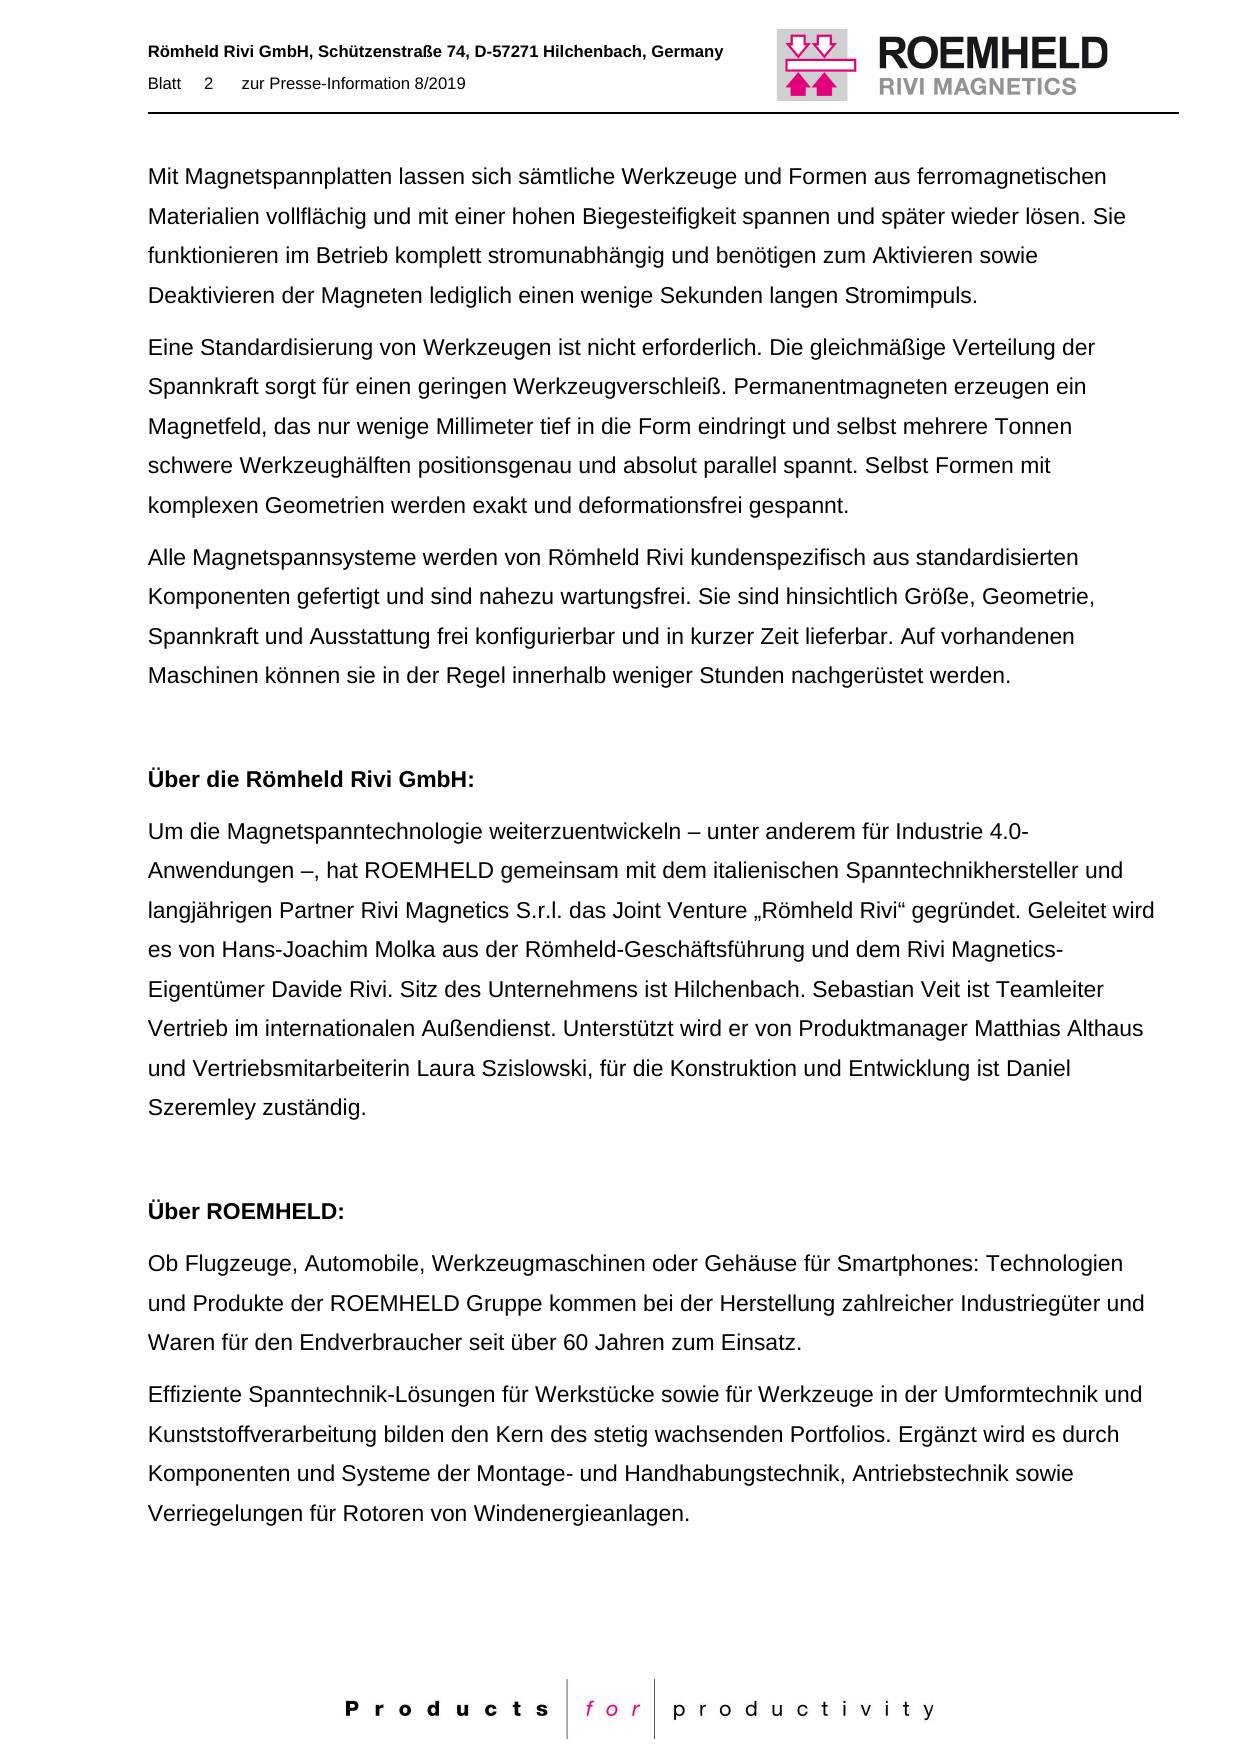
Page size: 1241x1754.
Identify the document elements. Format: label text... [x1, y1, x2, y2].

text Eine Standardisierung von Werkzeugen ist nicht erforderlich. Die gleichmäßige Verteilung der Spannkraft sorgt für einen geringen Werkzeugverschleiß. Permanentmagneten erzeugen ein Magnetfeld, das nur wenige Millimeter tief in die Form eindringt und selbst mehrere Tonnen schwere Werkzeughälften positionsgenau und absolut parallel spannt. Selbst Formen mit komplexen Geometrien werden exakt und deformationsfrei gespannt. [148, 334, 1162, 518]
text Effiziente Spanntechnik-Lösungen für Werkstücke sowie für Werkzeuge in der Umformtechnik und Kunststoffverarbeitung bilden den Kern des stetig wachsenden Portfolios. Ergänzt wird es durch Komponenten und Systeme der Montage- und Handhabungstechnik, Antriebstechnik sowie Verriegelungen für Rotoren von Windenergieanlagen. [148, 1381, 1162, 1526]
picture [299, 1663, 990, 1749]
text Ob Flugzeuge, Automobile, Werkzeugmaschinen oder Gehäuse für Smartphones: Technologien und Produkte der ROEMHELD Gruppe kommen bei der Herstellung zahlreicher Industriegüter und Waren für den Endverbraucher seit über 60 Jahren zum Einsatz. [148, 1250, 1162, 1356]
text Alle Magnetspannsysteme werden von Römheld Rivi kundenspezifisch aus standardisierten Komponenten gefertigt und sind nahezu wartungsfrei. Sie sind hinsichtlich Größe, Geometrie, Spannkraft und Ausstattung frei konfigurierbar und in kurzer Zeit lieferbar. Auf vorhandenen Maschinen können sie in der Regel innerhalb weniger Stunden nachgerüstet werden. [148, 544, 1162, 688]
picture [776, 29, 1108, 101]
text Um die Magnetspanntechnologie weiterzuentwickeln – unter anderem für Industrie 4.0-Anwendungen –, hat ROEMHELD gemeinsam mit dem italienischen Spanntechnikhersteller und langjährigen Partner Rivi Magnetics S.r.l. das Joint Venture „Römheld Rivi“ gegründet. Geleitet wird es von Hans-Joachim Molka aus der Römheld-Geschäftsführung und dem Rivi Magnetics-Eigentümer Davide Rivi. Sitz des Unternehmens ist Hilchenbach. Sebastian Veit ist Teamleiter Vertrieb im internationalen Außendienst. Unterstützt wird er von Produktmanager Matthias Althaus und Vertriebsmitarbeiterin Laura Szislowski, für die Konstruktion und Entwicklung ist Daniel Szeremley zuständig. [148, 818, 1162, 1121]
text Mit Magnetspannplatten lassen sich sämtliche Werkzeuge und Formen aus ferromagnetischen Materialien vollflächig und mit einer hohen Biegesteifigkeit spannen und später wieder lösen. Sie funktionieren im Betrieb komplett stromunabhängig und benötigen zum Aktivieren sowie Deaktivieren der Magneten lediglich einen wenige Sekunden langen Stromimpuls. [148, 163, 1162, 308]
text Über ROEMHELD: [148, 1198, 1162, 1225]
text Über die Römheld Rivi GmbH: [148, 766, 1162, 792]
